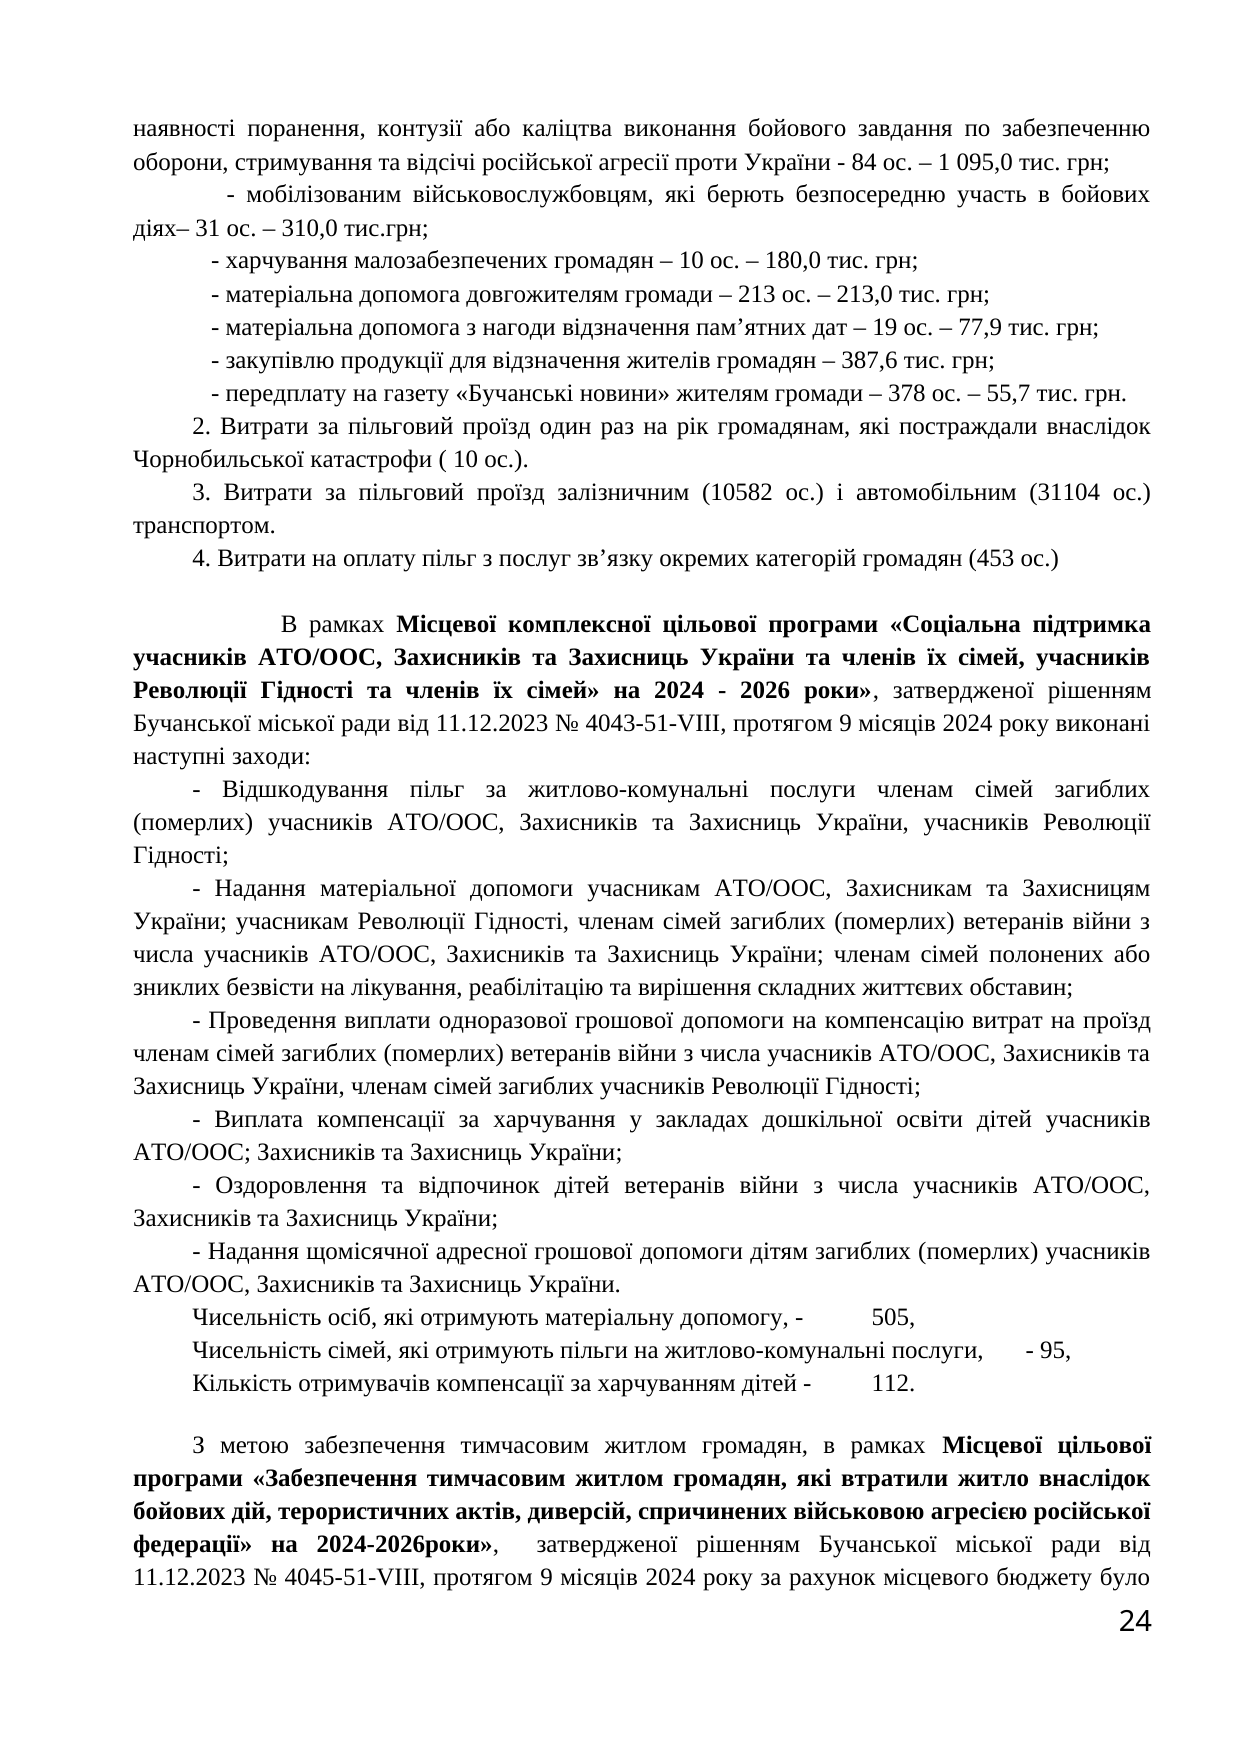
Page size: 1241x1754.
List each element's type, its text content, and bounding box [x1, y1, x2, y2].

text - мобілізованим військовослужбовцям, які берють безпосередню участь в бойових діях– 31 ос. – 310,0 тис.грн; [133, 179, 1152, 241]
text - Оздоровлення та відпочинок дітей ветеранів війни з числа учасників АТО/ООС, Захисників та Захисниць України; [133, 1170, 1152, 1232]
text 4. Витрати на оплату пільг з послуг зв’язку окремих категорій громадян (453 ос.) [133, 543, 1152, 572]
text - Надання щомісячної адресної грошової допомоги дітям загиблих (померлих) учасників АТО/ООС, Захисників та Захисниць України. [133, 1236, 1152, 1298]
text В рамках Місцевої комплексної цільової програми «Соціальна підтримка учасників АТО/ООС, Захисників та Захисниць України та членів їх сімей, учасників Революції Гідності та членів їх сімей» на 2024 - 2026 роки», затвердженої рішенням Бучанської міської ради від 11.12.2023 № 4043-51-VIІІ, протягом 9 місяців 2024 року виконані наступні заходи: [133, 609, 1152, 770]
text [133, 113, 1152, 175]
text 3. Витрати за пільговий проїзд залізничним (10582 ос.) і автомобільним (31104 ос.) транспортом. [133, 477, 1152, 538]
text Чисельність осіб, які отримують матеріальну допомогу, - 505, [133, 1302, 1152, 1331]
text - передплату на газету «Бучанські новини» жителям громади – 378 ос. – 55,7 тис. грн. [133, 378, 1152, 406]
text - Відшкодування пільг за житлово-комунальні послуги членам сімей загиблих (померлих) учасників АТО/ООС, Захисників та Захисниць України, учасників Революції Гідності; [133, 774, 1152, 869]
text - матеріальна допомога з нагоди відзначення пам’ятних дат – 19 ос. – 77,9 тис. грн; [133, 312, 1152, 340]
text - матеріальна допомога довгожителям громади – 213 ос. – 213,0 тис. грн; [133, 279, 1152, 307]
text Кількість отримувачів компенсації за харчуванням дітей - 112. [133, 1368, 1152, 1397]
text 2. Витрати за пільговий проїзд один раз на рік громадянам, які постраждали внаслідок Чорнобильської катастрофи ( 10 ос.). [133, 411, 1152, 472]
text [133, 1430, 1152, 1591]
text - Виплата компенсації за харчування у закладах дошкільної освіти дітей учасників АТО/ООС; Захисників та Захисниць України; [133, 1104, 1152, 1166]
text - Проведення виплати одноразової грошової допомоги на компенсацію витрат на проїзд членам сімей загиблих (померлих) ветеранів війни з числа учасників АТО/ООС, Захисників та Захисниць України, членам сімей загиблих учасників Революції Гідності; [133, 1005, 1152, 1100]
text - харчування малозабезпечених громадян – 10 ос. – 180,0 тис. грн; [133, 246, 1152, 274]
text - Надання матеріальної допомоги учасникам АТО/ООС, Захисникам та Захисницям України; учасникам Революції Гідності, членам сімей загиблих (померлих) ветеранів війни з числа учасників АТО/ООС, Захисників та Захисниць України; членам сімей полонених або зниклих безвісти на лікування, реабілітацію та вирішення складних життєвих обставин; [133, 873, 1152, 1001]
text Чисельність сімей, які отримують пільги на житлово-комунальні послуги, - 95, [133, 1335, 1152, 1364]
text - закупівлю продукції для відзначення жителів громадян – 387,6 тис. грн; [133, 345, 1152, 373]
